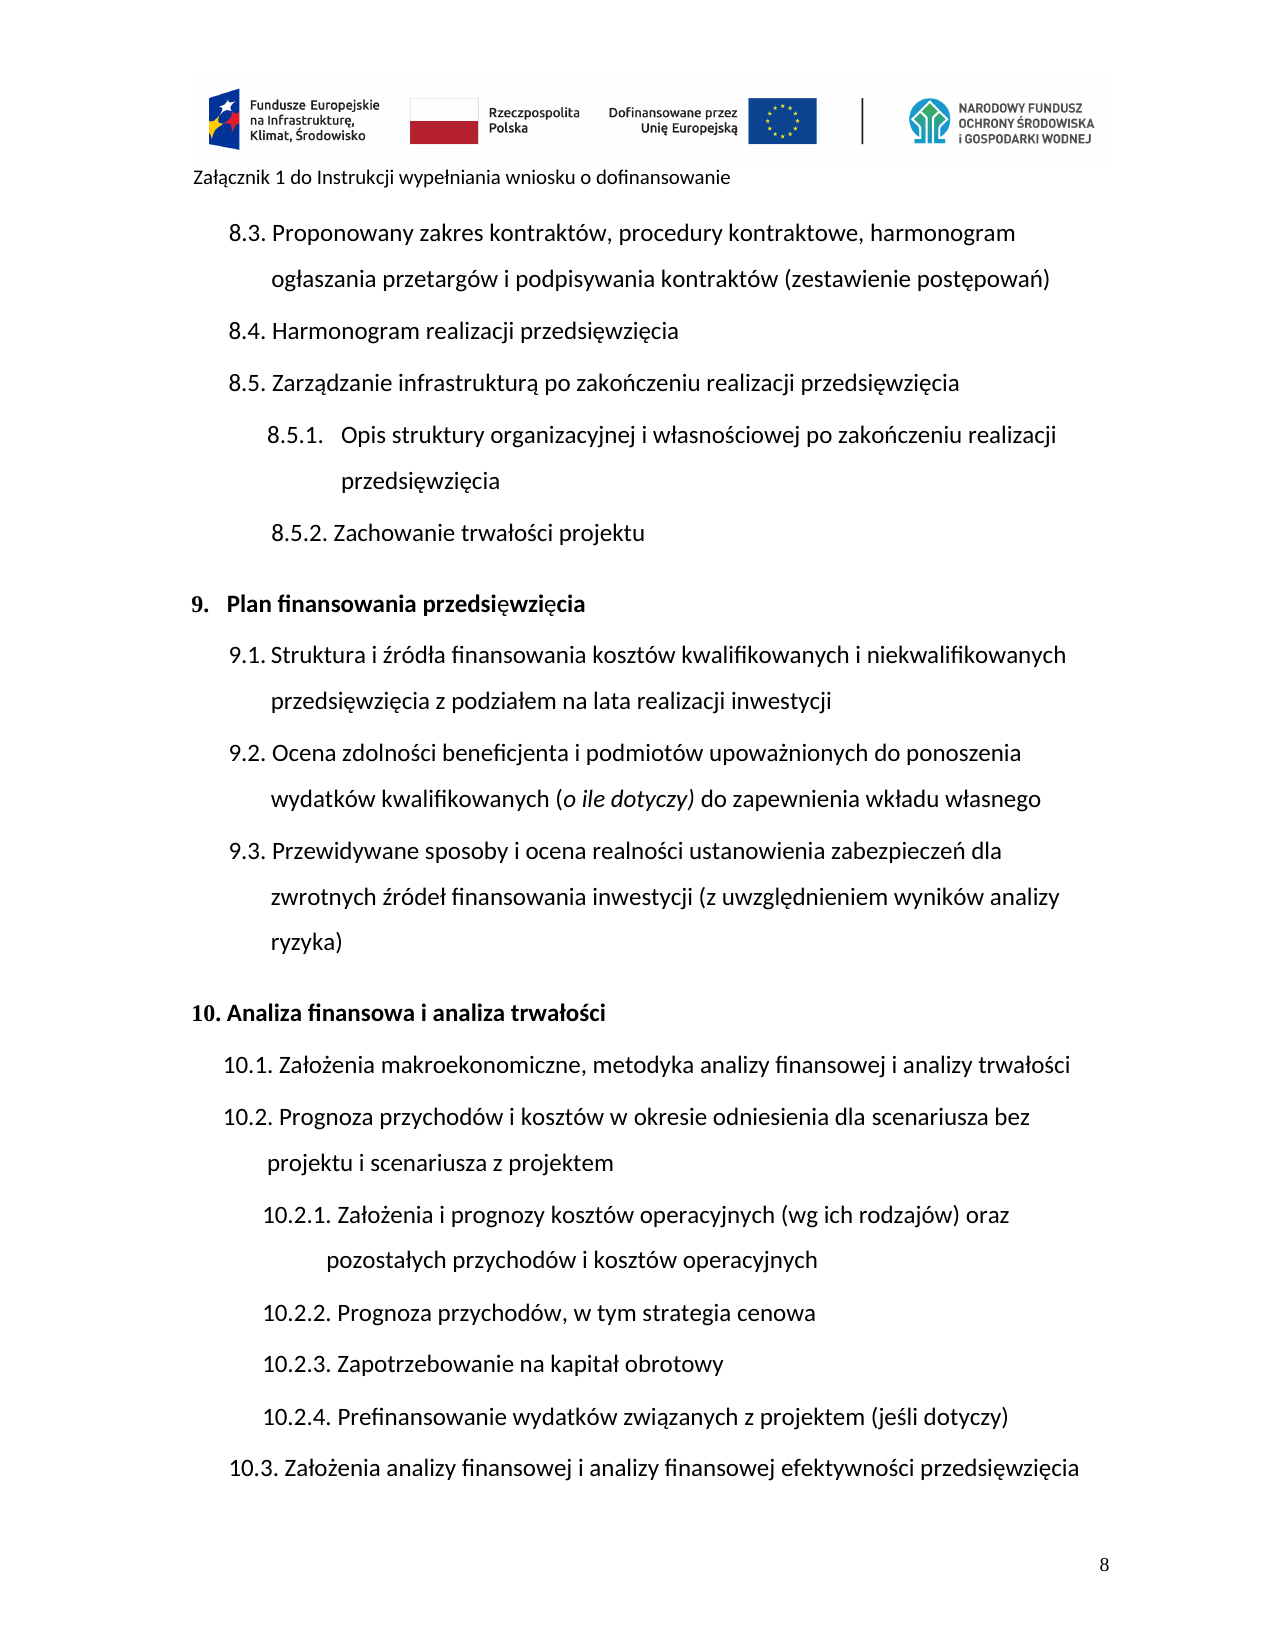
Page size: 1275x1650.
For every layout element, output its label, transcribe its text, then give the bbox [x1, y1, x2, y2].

text 8.5.1. Opis struktury organizacyjnej i własnościowej po zakończeniu realizacji przedsięwzięcia [267, 419, 1109, 496]
text 10.2.3. Zapotrzebowanie na kapitał obrotowy [262, 1349, 1109, 1379]
text 9.2. Ocena zdolności beneficjenta i podmiotów upoważnionych do ponoszenia wydatków kwalifikowanych (o ile dotyczy) do zapewnienia wkładu własnego [228, 737, 1109, 814]
text 10.2. Prognoza przychodów i kosztów w okresie odniesienia dla scenariusza bez projektu i scenariusza z projektem [223, 1101, 1109, 1177]
text 8.4. Harmonogram realizacji przedsięwzięcia [228, 315, 1109, 346]
text 10.3. Założenia analizy finansowej i analizy finansowej efektywności przedsięwzięcia [228, 1453, 1109, 1483]
subtitle Plan finansowania przedsięwzięcia [191, 588, 1109, 618]
text 10.2.1. Założenia i prognozy kosztów operacyjnych (wg ich rodzajów) oraz pozostałych przychodów i kosztów operacyjnych [262, 1199, 1109, 1275]
text 9.3. Przewidywane sposoby i ocena realności ustanowienia zabezpieczeń dla zwrotnych źródeł finansowania inwestycji (z uwzględnieniem wyników analizy ryzyka) [228, 835, 1109, 957]
text 9.1. Struktura i źródła finansowania kosztów kwalifikowanych i niekwalifikowanych przedsięwzięcia z podziałem na lata realizacji inwestycji [228, 640, 1109, 716]
picture [193, 73, 1110, 165]
text 8.5. Zarządzanie infrastrukturą po zakończeniu realizacji przedsięwzięcia [228, 367, 1109, 398]
text 10.1. Założenia makroekonomiczne, metodyka analizy finansowej i analizy trwałości [223, 1049, 1109, 1080]
text 10.2.4. Prefinansowanie wydatków związanych z projektem (jeśli dotyczy) [262, 1401, 1109, 1431]
text 8.5.2. Zachowanie trwałości projektu [228, 517, 1109, 547]
text 8.3. Proponowany zakres kontraktów, procedury kontraktowe, harmonogram ogłaszania przetargów i podpisywania kontraktów (zestawienie postępowań) [228, 218, 1109, 294]
text 10.2.2. Prognoza przychodów, w tym strategia cenowa [262, 1297, 1109, 1327]
subtitle Analiza finansowa i analiza trwałości [191, 997, 1109, 1028]
